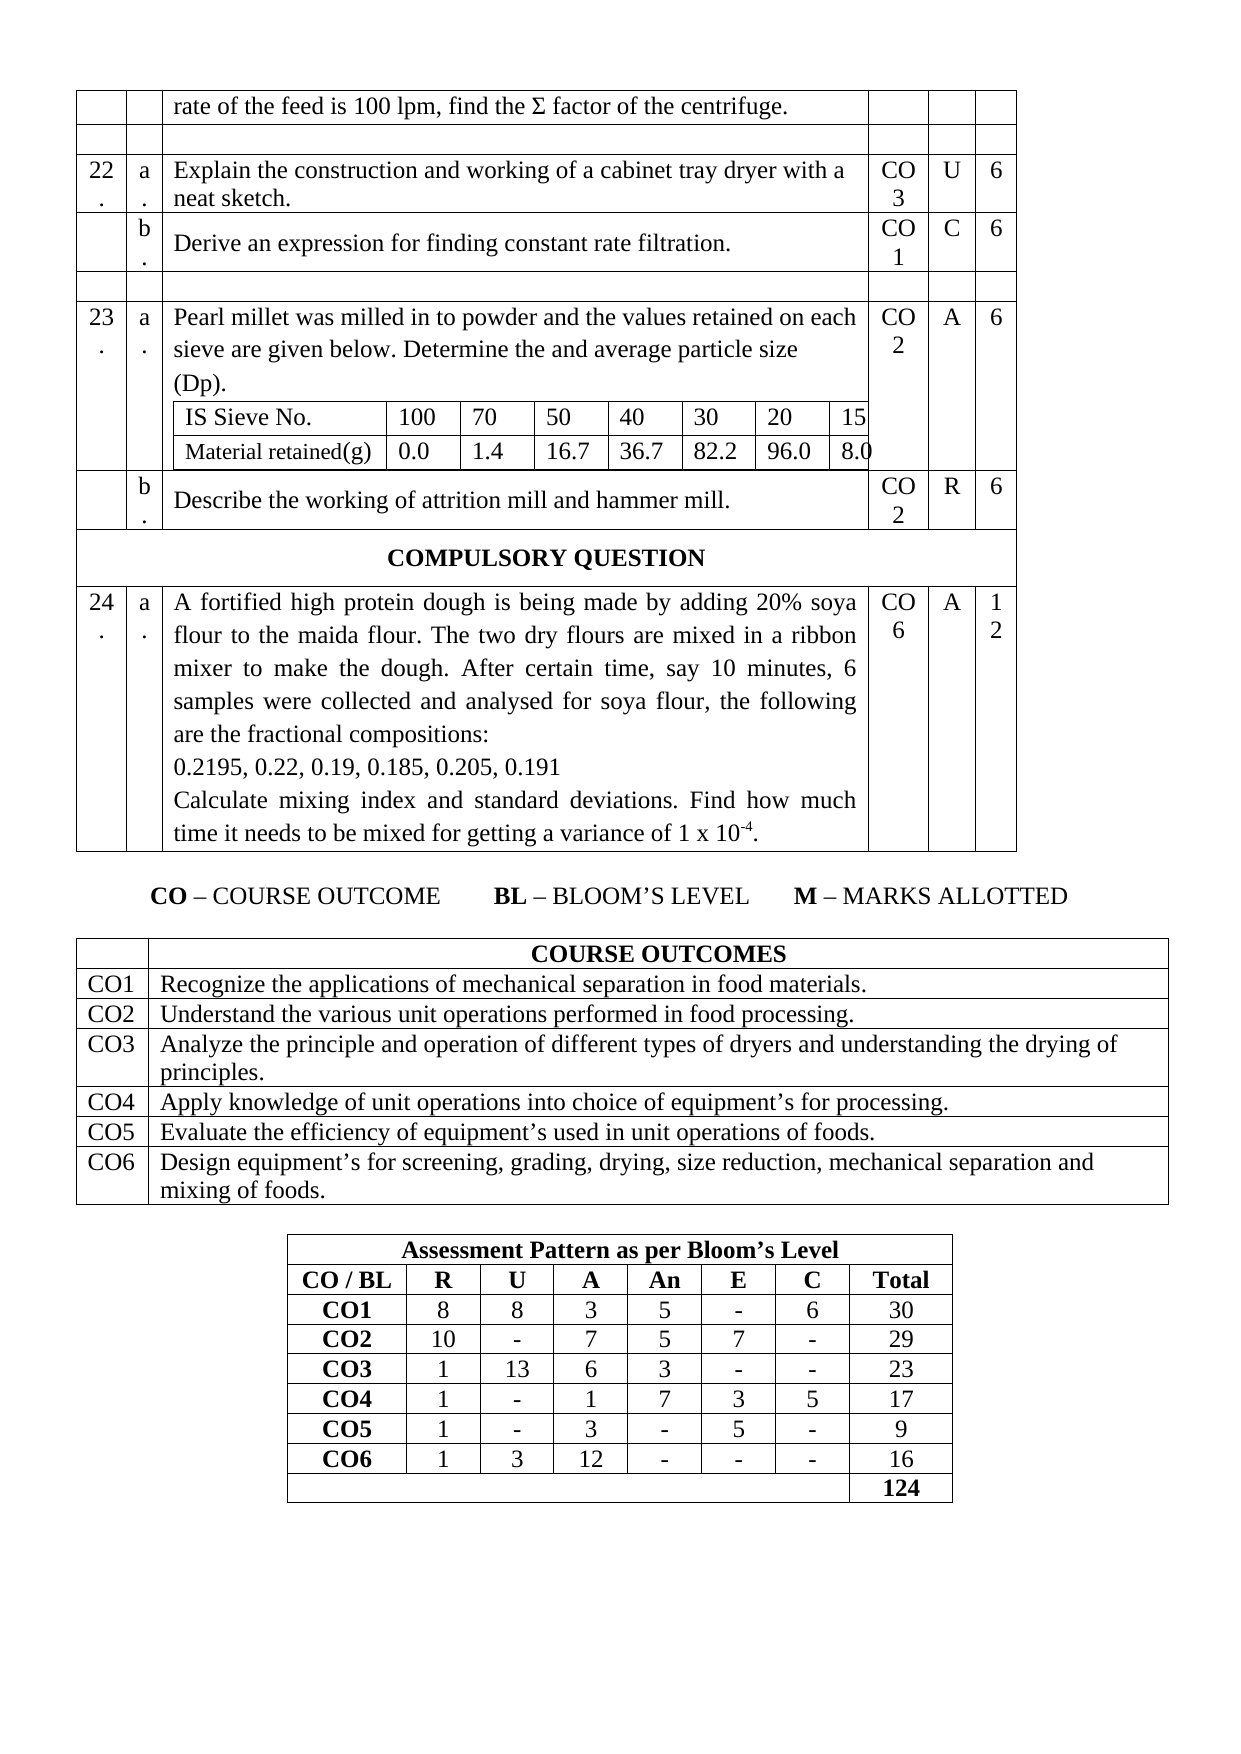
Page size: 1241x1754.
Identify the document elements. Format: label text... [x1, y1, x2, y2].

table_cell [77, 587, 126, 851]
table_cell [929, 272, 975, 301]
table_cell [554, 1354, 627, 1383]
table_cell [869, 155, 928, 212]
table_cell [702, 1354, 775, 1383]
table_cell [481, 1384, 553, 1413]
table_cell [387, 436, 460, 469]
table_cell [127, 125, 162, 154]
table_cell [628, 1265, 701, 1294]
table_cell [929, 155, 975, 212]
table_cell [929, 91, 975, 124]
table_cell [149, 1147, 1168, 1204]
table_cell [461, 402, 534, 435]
text CO – COURSE OUTCOME BL – BLOOM’S LEVEL M – MARKS ALLOTTED [150, 881, 1090, 909]
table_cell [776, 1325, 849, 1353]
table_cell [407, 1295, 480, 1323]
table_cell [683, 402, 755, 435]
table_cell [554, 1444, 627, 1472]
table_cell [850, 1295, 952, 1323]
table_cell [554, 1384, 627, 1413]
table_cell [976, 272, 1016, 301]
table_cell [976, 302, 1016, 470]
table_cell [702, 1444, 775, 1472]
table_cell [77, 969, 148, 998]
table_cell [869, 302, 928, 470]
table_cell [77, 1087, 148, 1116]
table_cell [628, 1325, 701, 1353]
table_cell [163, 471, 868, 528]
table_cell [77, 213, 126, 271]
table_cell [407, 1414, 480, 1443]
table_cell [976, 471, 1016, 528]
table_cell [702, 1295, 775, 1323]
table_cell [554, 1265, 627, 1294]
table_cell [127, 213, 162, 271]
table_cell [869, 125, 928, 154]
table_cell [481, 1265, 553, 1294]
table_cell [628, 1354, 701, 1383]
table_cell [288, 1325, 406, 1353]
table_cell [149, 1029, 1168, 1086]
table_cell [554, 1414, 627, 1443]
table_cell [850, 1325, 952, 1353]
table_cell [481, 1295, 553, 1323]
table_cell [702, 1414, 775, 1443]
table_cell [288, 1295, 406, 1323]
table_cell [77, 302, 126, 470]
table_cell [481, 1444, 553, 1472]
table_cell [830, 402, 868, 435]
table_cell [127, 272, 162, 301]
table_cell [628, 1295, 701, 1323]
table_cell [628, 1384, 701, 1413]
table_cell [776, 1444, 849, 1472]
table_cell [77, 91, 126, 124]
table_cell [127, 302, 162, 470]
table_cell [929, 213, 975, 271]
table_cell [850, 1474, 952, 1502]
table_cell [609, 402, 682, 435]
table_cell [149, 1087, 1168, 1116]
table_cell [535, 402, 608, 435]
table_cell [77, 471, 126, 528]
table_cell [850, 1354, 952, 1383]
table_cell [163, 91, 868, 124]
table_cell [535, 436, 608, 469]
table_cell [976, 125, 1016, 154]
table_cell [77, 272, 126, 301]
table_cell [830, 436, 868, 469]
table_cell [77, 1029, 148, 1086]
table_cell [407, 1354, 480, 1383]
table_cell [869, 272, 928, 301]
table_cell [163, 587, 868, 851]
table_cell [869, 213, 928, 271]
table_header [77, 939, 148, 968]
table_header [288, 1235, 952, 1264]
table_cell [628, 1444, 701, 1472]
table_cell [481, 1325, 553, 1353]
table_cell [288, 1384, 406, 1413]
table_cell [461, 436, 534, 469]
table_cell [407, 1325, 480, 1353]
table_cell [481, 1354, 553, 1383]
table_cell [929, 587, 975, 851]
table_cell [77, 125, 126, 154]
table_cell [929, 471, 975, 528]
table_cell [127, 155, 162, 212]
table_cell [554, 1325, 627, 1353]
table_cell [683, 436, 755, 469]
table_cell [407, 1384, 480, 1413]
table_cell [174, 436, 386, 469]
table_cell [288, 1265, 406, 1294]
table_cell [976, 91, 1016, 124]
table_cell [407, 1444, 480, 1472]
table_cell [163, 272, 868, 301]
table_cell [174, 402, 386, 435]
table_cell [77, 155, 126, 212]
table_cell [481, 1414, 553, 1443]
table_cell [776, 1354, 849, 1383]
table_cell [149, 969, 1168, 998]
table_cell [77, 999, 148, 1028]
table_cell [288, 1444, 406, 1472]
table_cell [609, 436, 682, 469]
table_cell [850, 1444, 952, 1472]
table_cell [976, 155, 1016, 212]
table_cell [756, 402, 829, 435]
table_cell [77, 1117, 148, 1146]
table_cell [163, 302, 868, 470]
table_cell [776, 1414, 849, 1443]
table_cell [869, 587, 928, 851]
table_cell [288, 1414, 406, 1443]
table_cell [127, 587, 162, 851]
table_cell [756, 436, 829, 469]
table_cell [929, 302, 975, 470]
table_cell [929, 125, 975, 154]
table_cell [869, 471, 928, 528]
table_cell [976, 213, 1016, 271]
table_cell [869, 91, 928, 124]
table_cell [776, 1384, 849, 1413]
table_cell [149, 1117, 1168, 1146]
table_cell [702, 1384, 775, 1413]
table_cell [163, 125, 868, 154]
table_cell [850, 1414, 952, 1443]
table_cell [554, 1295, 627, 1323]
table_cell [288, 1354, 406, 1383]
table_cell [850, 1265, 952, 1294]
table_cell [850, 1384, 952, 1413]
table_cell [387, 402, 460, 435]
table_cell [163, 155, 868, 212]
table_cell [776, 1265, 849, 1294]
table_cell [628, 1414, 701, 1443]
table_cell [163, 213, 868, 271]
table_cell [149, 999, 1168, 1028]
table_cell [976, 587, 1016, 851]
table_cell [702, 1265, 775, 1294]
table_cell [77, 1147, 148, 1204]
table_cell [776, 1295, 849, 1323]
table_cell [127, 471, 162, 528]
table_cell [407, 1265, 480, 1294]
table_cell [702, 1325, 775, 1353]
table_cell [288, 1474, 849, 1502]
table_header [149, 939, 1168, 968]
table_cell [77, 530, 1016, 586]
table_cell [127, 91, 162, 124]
